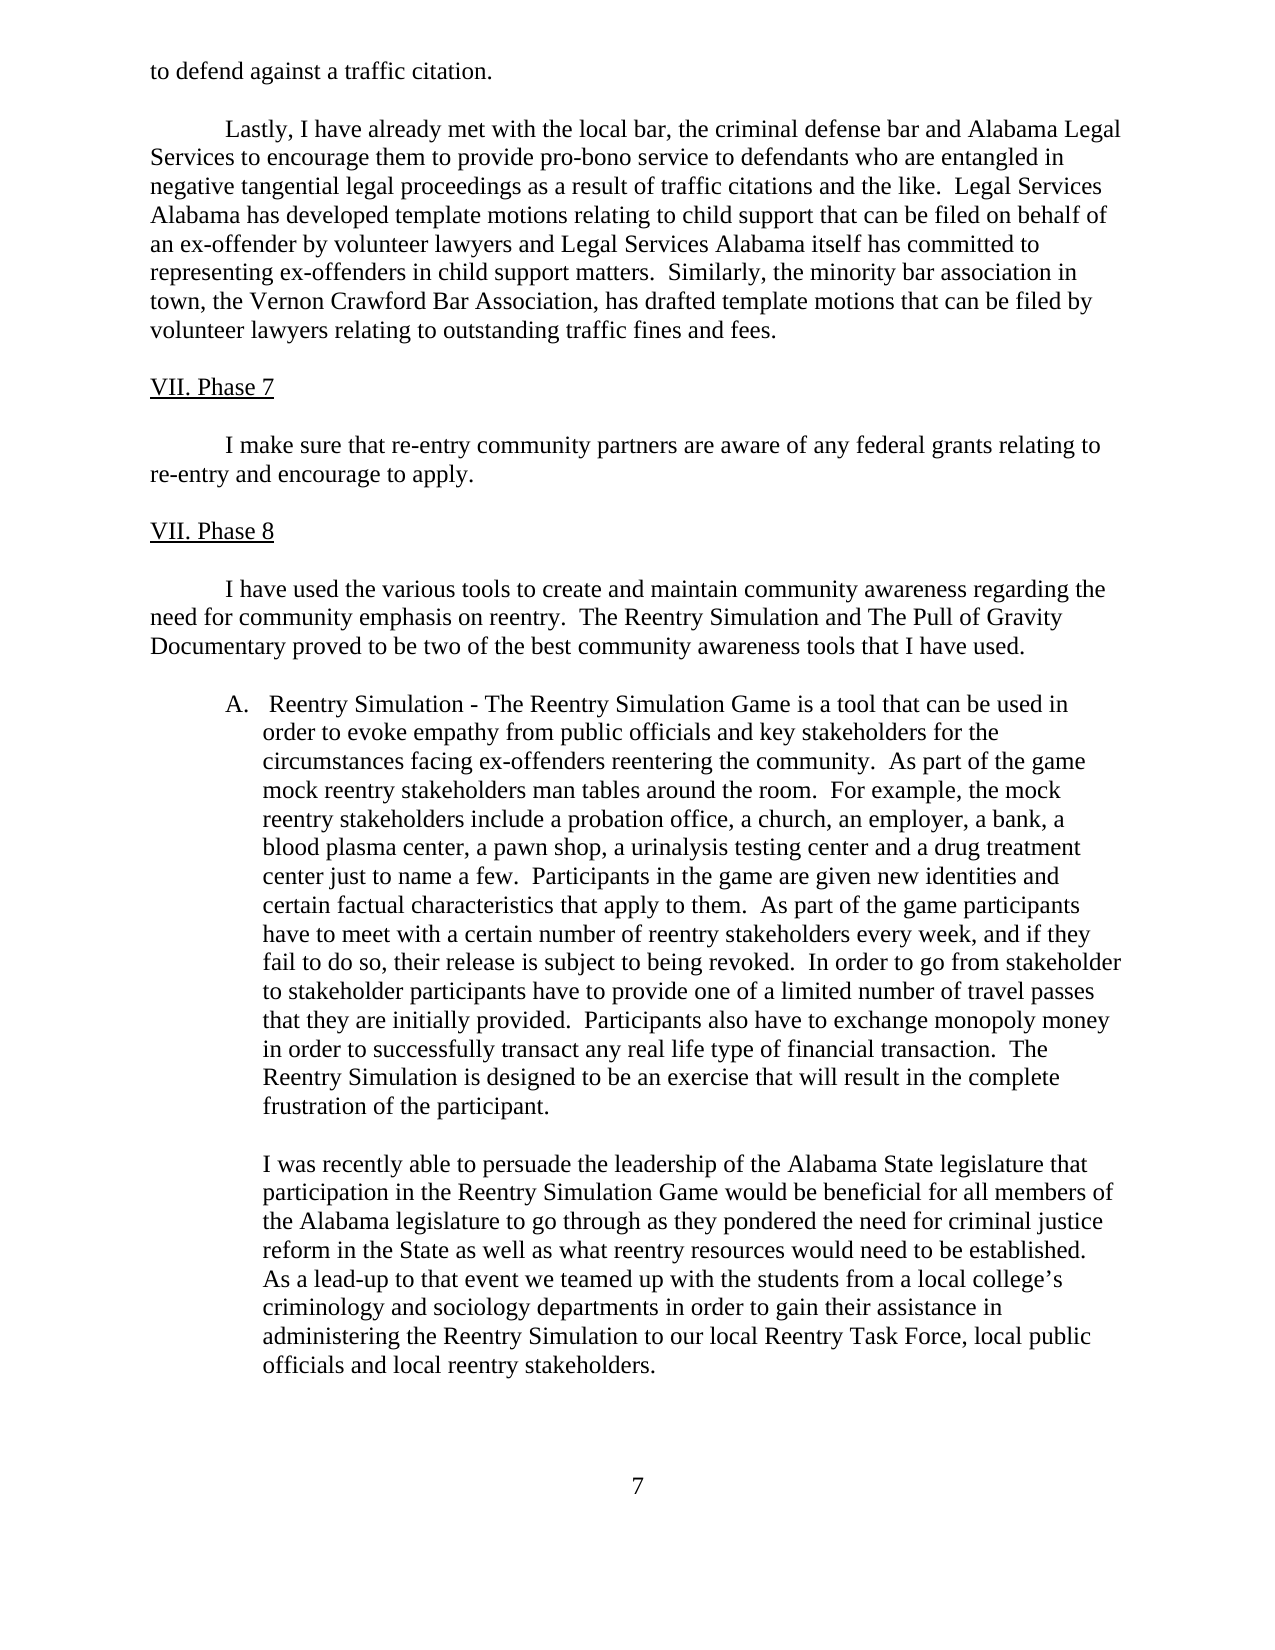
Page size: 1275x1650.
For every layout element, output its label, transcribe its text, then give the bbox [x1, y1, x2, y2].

list Reentry Simulation - The Reentry Simulation Game is a tool that can be used in order to evoke empathy from public officials and key stakeholders for the circumstances facing ex-offenders reentering the community. As part of the game mock reentry stakeholders man tables around the room. For example, the mock reentry stakeholders include a probation office, a church, an employer, a bank, a blood plasma center, a pawn shop, a urinalysis testing center and a drug treatment center just to name a few. Participants in the game are given new identities and certain factual characteristics that apply to them. As part of the game participants have to meet with a certain number of reentry stakeholders every week, and if they fail to do so, their release is subject to being revoked. In order to go from stakeholder to stakeholder participants have to provide one of a limited number of travel passes that they are initially provided. Participants also have to exchange monopoly money in order to successfully transact any real life type of financial transaction. The Reentry Simulation is designed to be an exercise that will result in the complete frustration of the participant. [225, 689, 1125, 1120]
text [150, 56, 1125, 85]
text I have used the various tools to create and maintain community awareness regarding the need for community emphasis on reentry. The Reentry Simulation and The Pull of Gravity Documentary proved to be two of the best community awareness tools that I have used. [150, 574, 1125, 660]
text VII. Phase 7 [150, 372, 1125, 401]
text I make sure that re-entry community partners are aware of any federal grants relating to re-entry and encourage to apply. [150, 430, 1125, 487]
text VII. Phase 8 [150, 516, 1125, 545]
text I was recently able to persuade the leadership of the Alabama State legislature that participation in the Reentry Simulation Game would be beneficial for all members of the Alabama legislature to go through as they pondered the need for criminal justice reform in the State as well as what reentry resources would need to be established. As a lead-up to that event we teamed up with the students from a local college’s criminology and sociology departments in order to gain their assistance in administering the Reentry Simulation to our local Reentry Task Force, local public officials and local reentry stakeholders. [262, 1149, 1125, 1379]
text Lastly, I have already met with the local bar, the criminal defense bar and Alabama Legal Services to encourage them to provide pro-bono service to defendants who are entangled in negative tangential legal proceedings as a result of traffic citations and the like. Legal Services Alabama has developed template motions relating to child support that can be filed on behalf of an ex-offender by volunteer lawyers and Legal Services Alabama itself has committed to representing ex-offenders in child support matters. Similarly, the minority bar association in town, the Vernon Crawford Bar Association, has drafted template motions that can be filed by volunteer lawyers relating to outstanding traffic fines and fees. [150, 114, 1125, 344]
